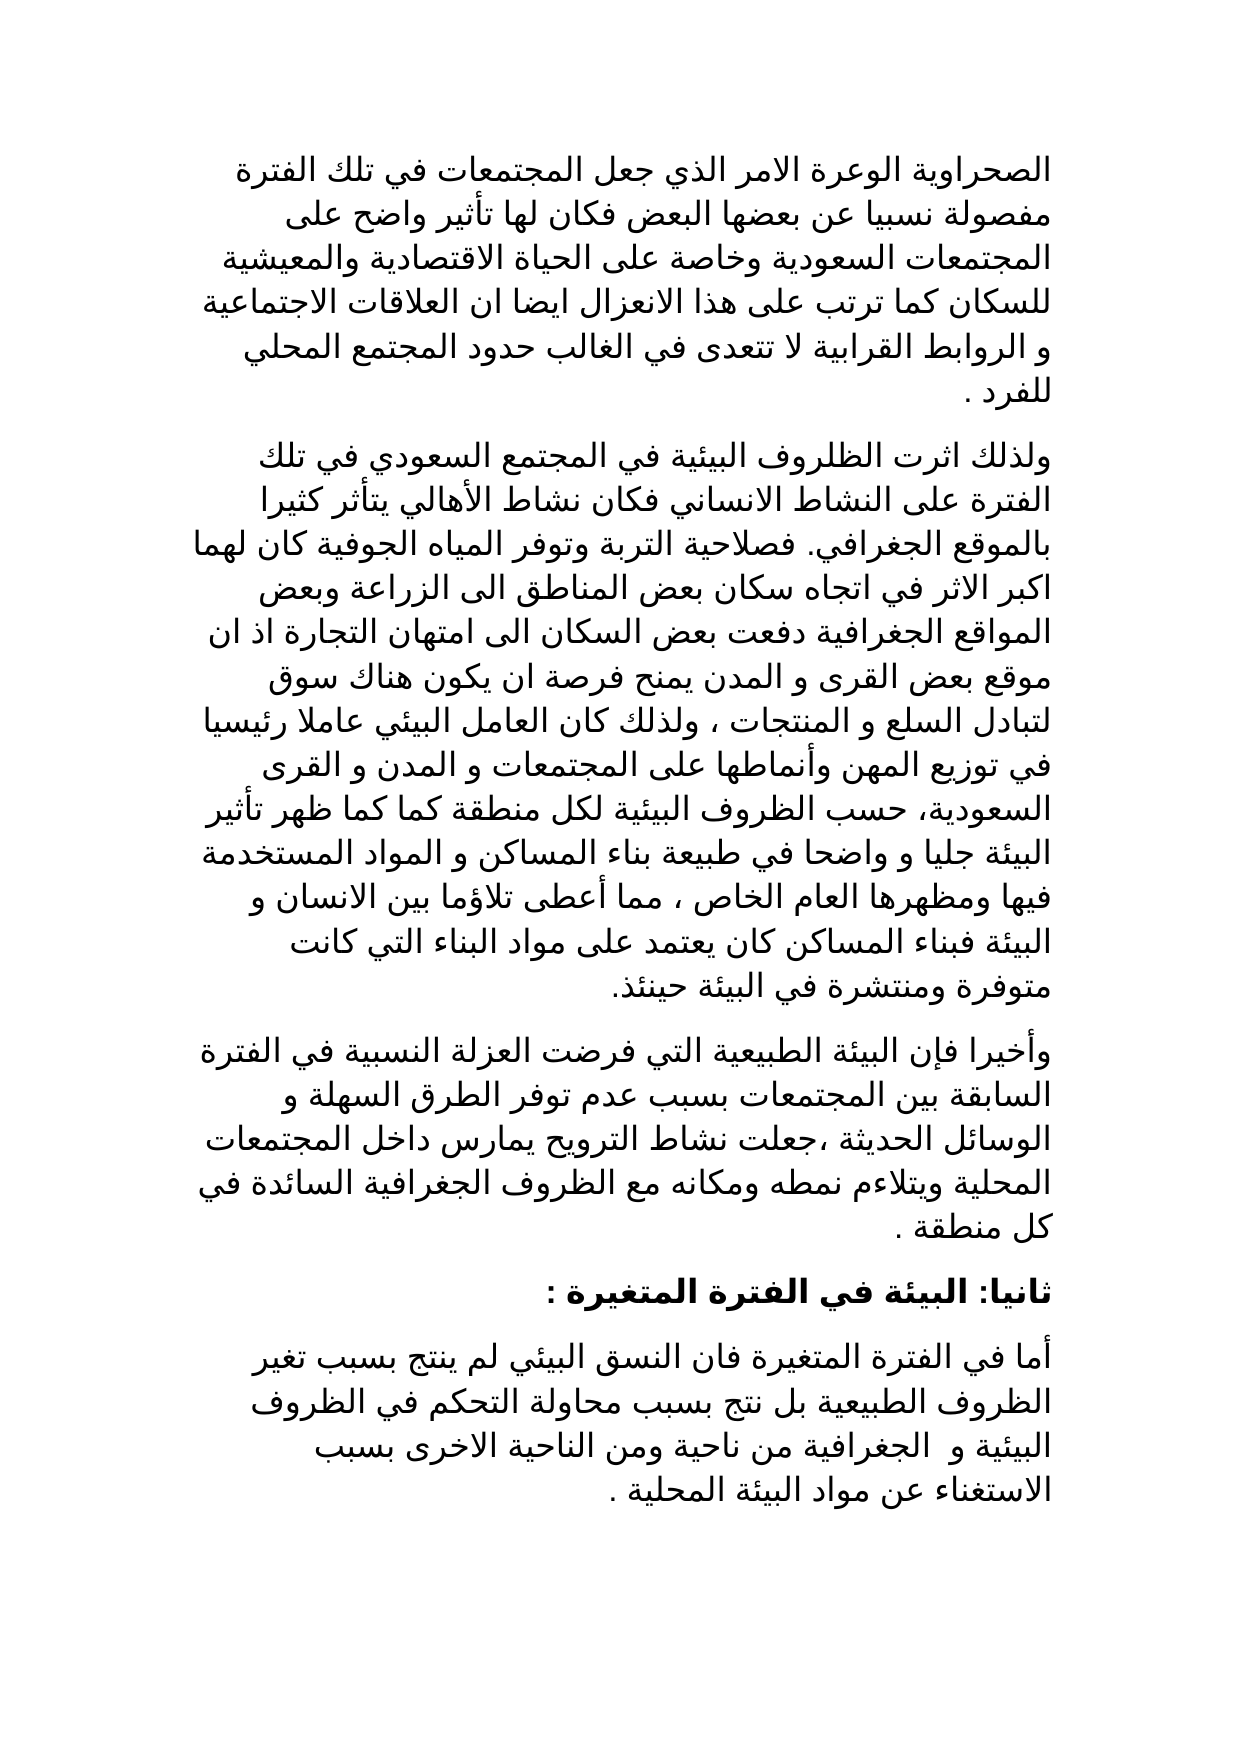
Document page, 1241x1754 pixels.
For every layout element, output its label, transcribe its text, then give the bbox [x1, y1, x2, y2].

text أما في الفترة المتغيرة فان النسق البيئي لم ينتج بسبب تغير الظروف الطبيعية بل نتج بسبب محاولة التحكم في الظروف البيئية و الجغرافية من ناحية ومن الناحية الاخرى بسبب الاستغناء عن مواد البيئة المحلية . [187, 1337, 1053, 1508]
text ولذلك اثرت الظلروف البيئية في المجتمع السعودي في تلك الفترة على النشاط الانساني فكان نشاط الأهالي يتأثر كثيرا بالموقع الجغرافي. فصلاحية التربة وتوفر المياه الجوفية كان لهما اكبر الاثر في اتجاه سكان بعض المناطق الى الزراعة وبعض المواقع الجغرافية دفعت بعض السكان الى امتهان التجارة اذ ان موقع بعض القرى و المدن يمنح فرصة ان يكون هناك سوق لتبادل السلع و المنتجات ، ولذلك كان العامل البيئي عاملا رئيسيا في توزيع المهن وأنماطها على المجتمعات و المدن و القرى السعودية، حسب الظروف البيئية لكل منطقة كما كما ظهر تأثير البيئة جليا و واضحا في طبيعة بناء المساكن و المواد المستخدمة فيها ومظهرها العام الخاص ، مما أعطى تلاؤما بين الانسان و البيئة فبناء المساكن كان يعتمد على مواد البناء التي كانت متوفرة ومنتشرة في البيئة حينئذ. [187, 436, 1053, 1004]
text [187, 150, 1053, 409]
text ثانيا: البيئة في الفترة المتغيرة : [187, 1272, 1053, 1311]
text وأخيرا فإن البيئة الطبيعية التي فرضت العزلة النسبية في الفترة السابقة بين المجتمعات بسبب عدم توفر الطرق السهلة و الوسائل الحديثة ،جعلت نشاط الترويح يمارس داخل المجتمعات المحلية ويتلاءم نمطه ومكانه مع الظروف الجغرافية السائدة في كل منطقة . [187, 1031, 1053, 1246]
